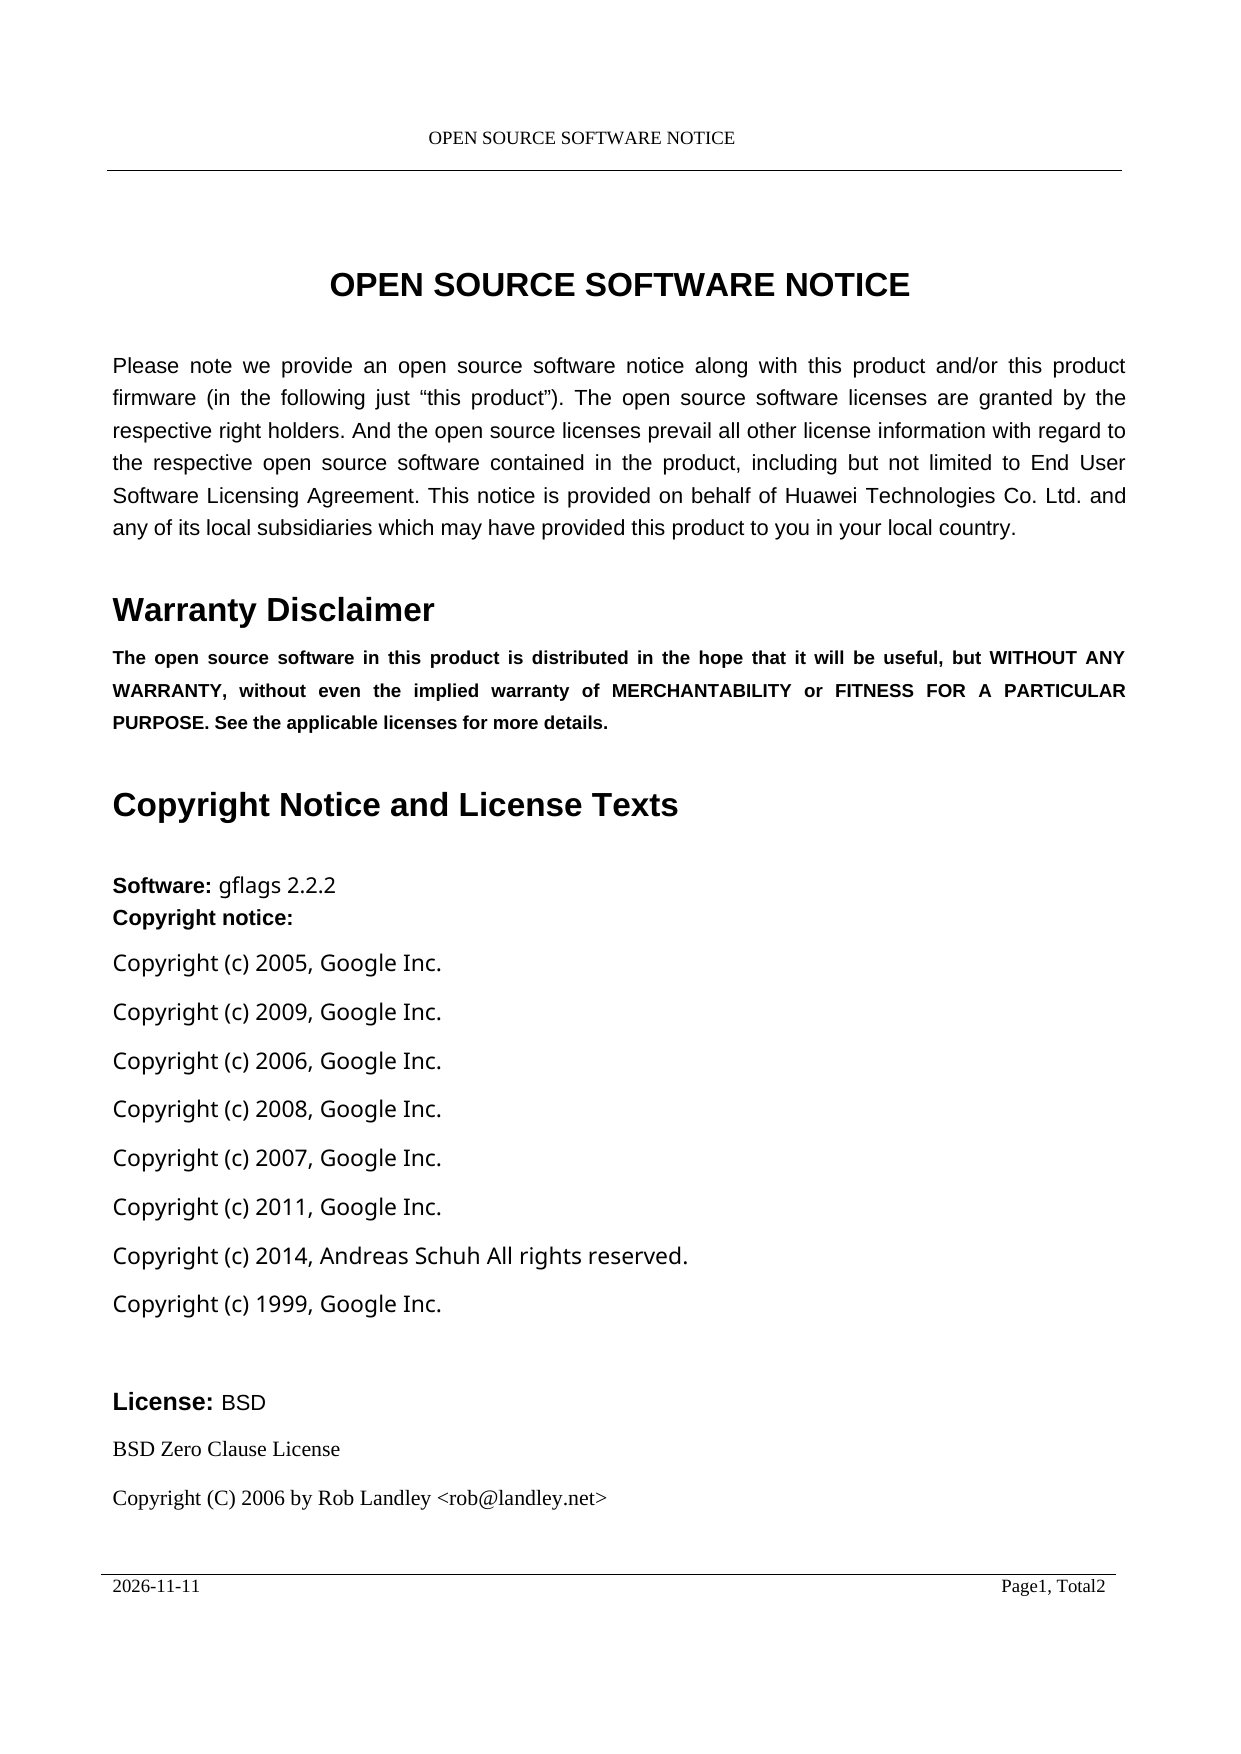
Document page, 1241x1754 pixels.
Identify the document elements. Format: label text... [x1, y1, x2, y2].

text Copyright (c) 2005, Google Inc. Copyright (c) 2009, Google Inc. Copyright (c) 2006, Google Inc. Copyright (c) 2008, Google Inc. Copyright (c) 2007, Google Inc. Copyright (c) 2011, Google Inc. Copyright (c) 2014, Andreas Schuh All rights reserved. Copyright (c) 1999, Google Inc. [112, 947, 1128, 1369]
text Copyright Notice and License Texts [112, 771, 1128, 836]
text The open source software in this product is distributed in the hope that it will be useful, but WITHOUT ANY WARRANTY, without even the implied warranty of MERCHANTABILITY or FITNESS FOR A PARTICULAR PURPOSE. See the applicable licenses for more details. [112, 641, 1128, 739]
text OPEN SOURCE SOFTWARE NOTICE [112, 251, 1128, 316]
text Please note we provide an open source software notice along with this product and/or this product firmware (in the following just “this product”). The open source software licenses are granted by the respective right holders. And the open source licenses prevail all other license information with regard to the respective open source software contained in the product, including but not limited to End User Software Licensing Agreement. This notice is provided on behalf of Huawei Technologies Co. Ltd. and any of its local subsidiaries which may have provided this product to you in your local country. [112, 349, 1128, 544]
text Warranty Disclaimer [112, 576, 1128, 641]
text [112, 1432, 1128, 1513]
text License: BSD [112, 1385, 1128, 1418]
text Software: gflags 2.2.2 [112, 869, 1128, 901]
text Copyright notice: [112, 901, 1128, 934]
